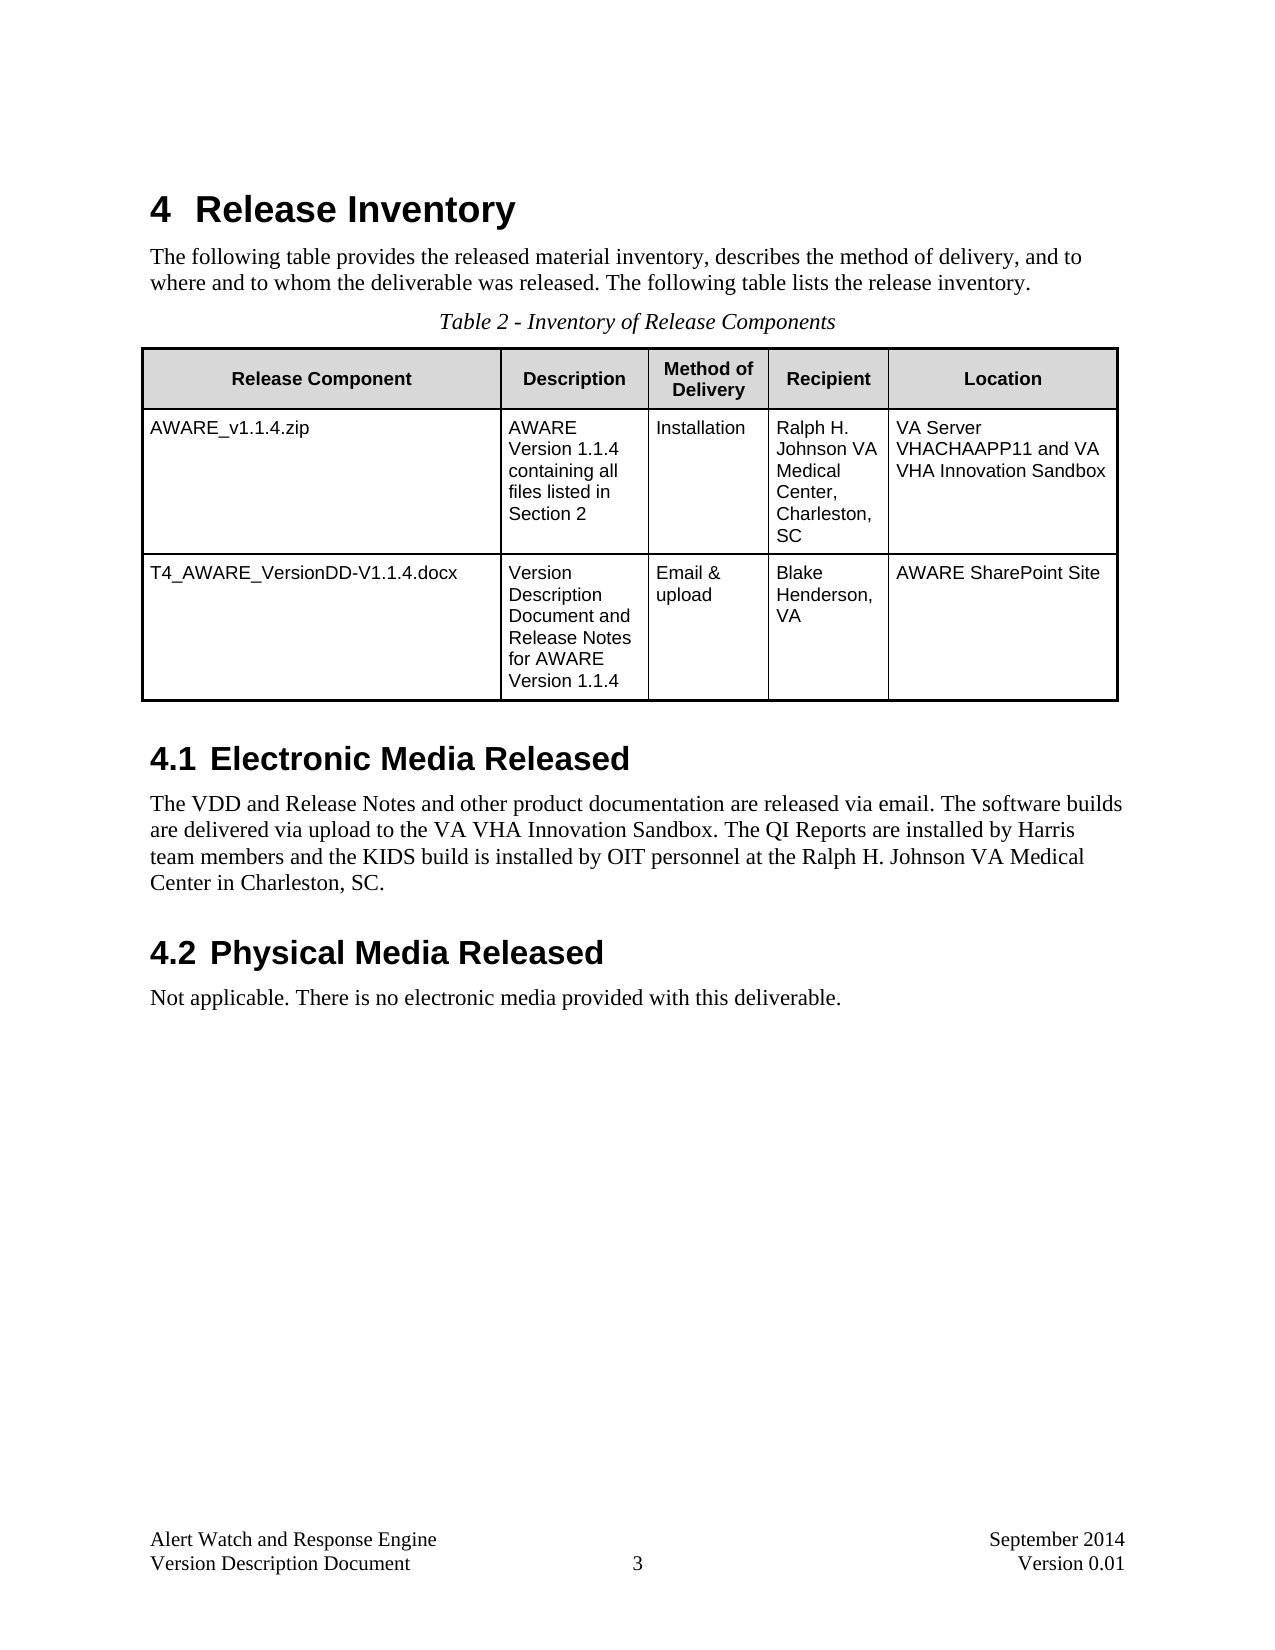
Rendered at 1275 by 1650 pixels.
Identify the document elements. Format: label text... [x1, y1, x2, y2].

table_cell Installation [649, 410, 768, 553]
text Not applicable. There is no electronic media provided with this deliverable. [150, 984, 1125, 1010]
text The VDD and Release Notes and other product documentation are released via email. The software builds are delivered via upload to the VA VHA Innovation Sandbox. The QI Reports are installed by Harris team members and the KIDS build is installed by OIT personnel at the Ralph H. Johnson VA Medical Center in Charleston, SC. [150, 790, 1125, 895]
subtitle Electronic Media Released [150, 739, 1125, 777]
table_header Method of Delivery [649, 350, 768, 408]
table_header Release Component [144, 350, 500, 408]
table_cell AWARE Version 1.1.4 containing all files listed in Section 2 [502, 410, 648, 553]
table_header Recipient [769, 350, 888, 408]
table_cell Email & upload [649, 555, 768, 698]
table_cell AWARE SharePoint Site [889, 555, 1116, 698]
text The following table provides the released material inventory, describes the method of delivery, and to where and to whom the deliverable was released. The following table lists the release inventory. [150, 243, 1125, 296]
table_cell Version Description Document and Release Notes for AWARE Version 1.1.4 [502, 555, 648, 698]
table_cell AWARE_v1.1.4.zip [144, 410, 500, 553]
table_cell T4_AWARE_VersionDD-V1.1.4.docx [144, 555, 500, 698]
table_header Location [889, 350, 1116, 408]
table_cell Blake Henderson, VA [769, 555, 888, 698]
table_cell VA Server VHACHAAPP11 and VA VHA Innovation Sandbox [889, 410, 1116, 553]
table_cell Ralph H. Johnson VA Medical Center, Charleston, SC [769, 410, 888, 553]
subtitle Release Inventory [150, 187, 1125, 231]
table_header Description [502, 350, 648, 408]
subtitle Physical Media Released [150, 933, 1125, 971]
